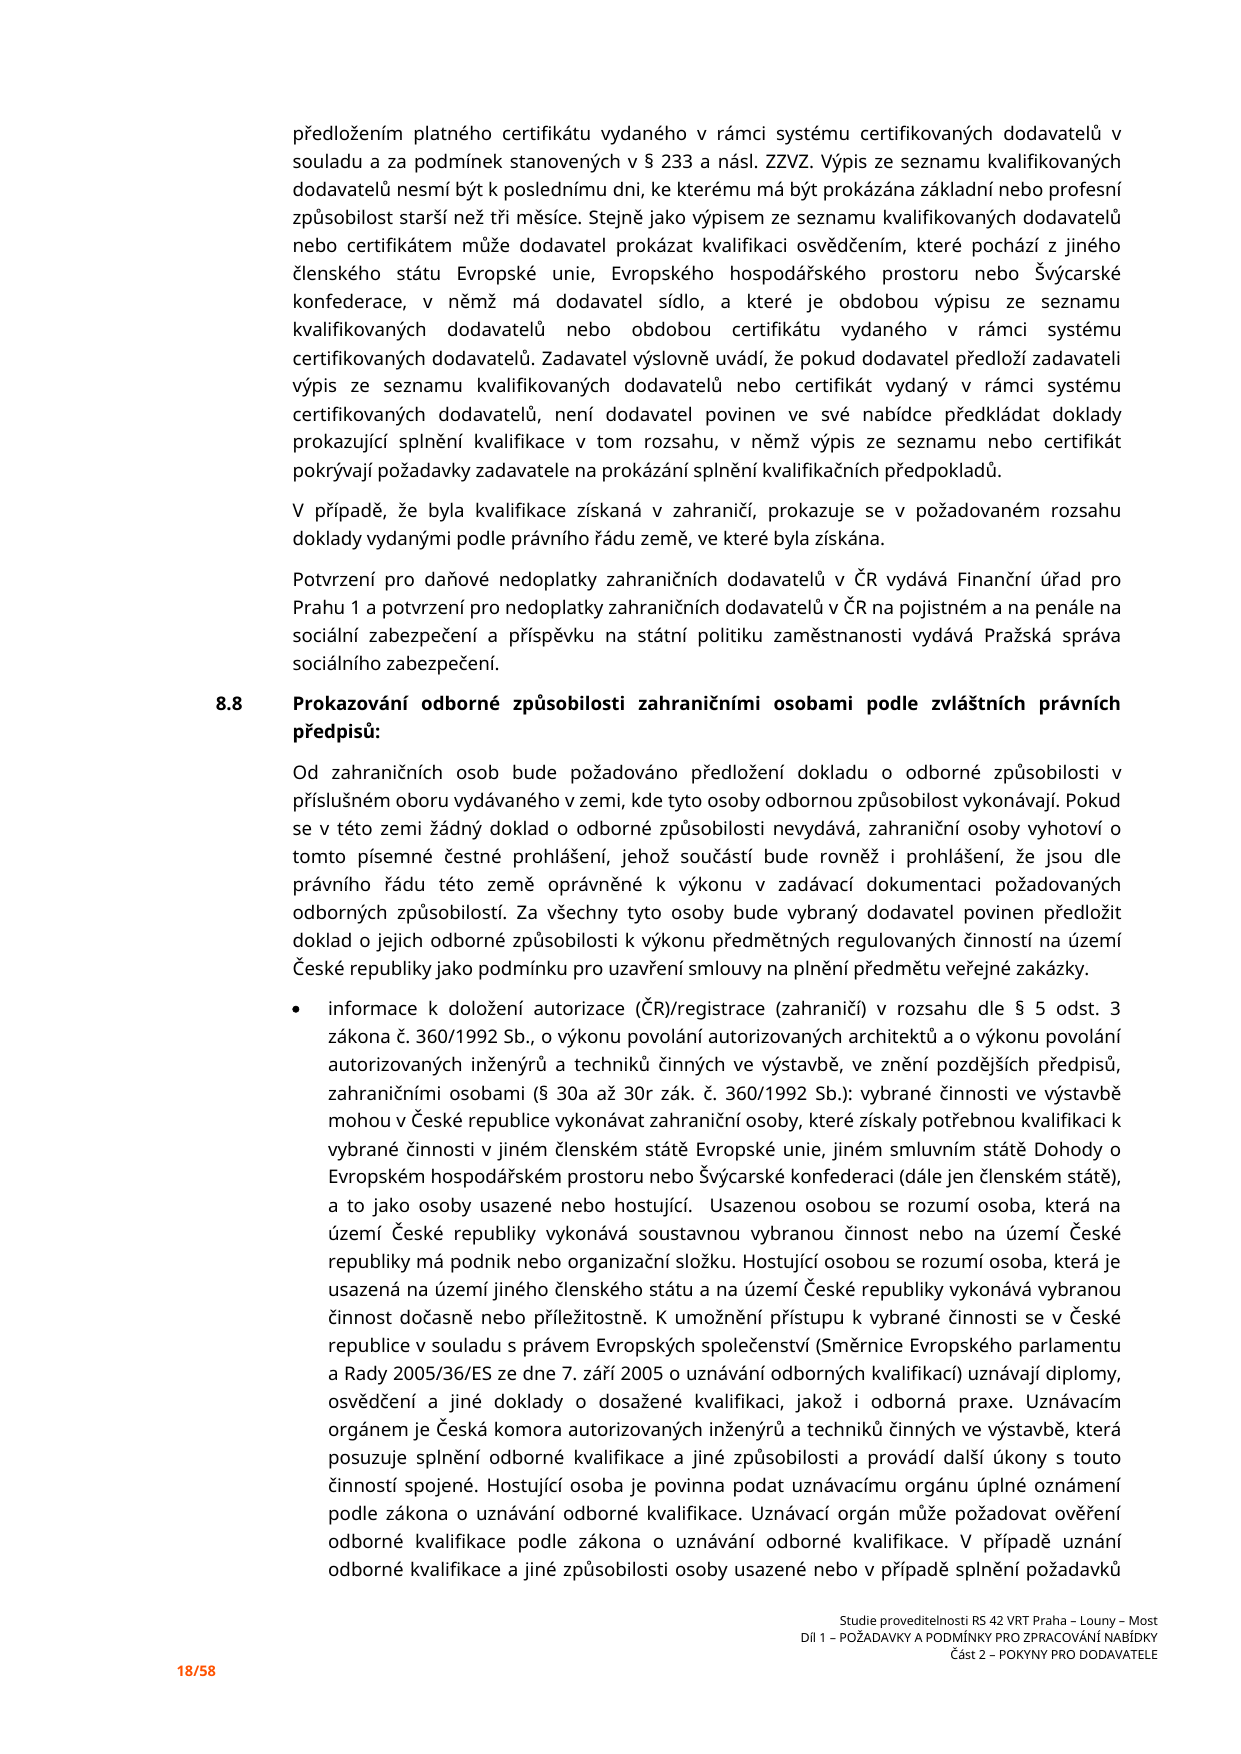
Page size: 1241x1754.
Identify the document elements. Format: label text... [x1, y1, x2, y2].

text Prokazování odborné způsobilosti zahraničními osobami podle zvláštních právních předpisů: [216, 691, 1122, 744]
text V případě, že byla kvalifikace získaná v zahraničí, prokazuje se v požadovaném rozsahu doklady vydanými podle právního řádu země, ve které byla získána. [292, 497, 1122, 551]
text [292, 996, 1122, 1582]
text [292, 121, 1122, 482]
text Potvrzení pro daňové nedoplatky zahraničních dodavatelů v ČR vydává Finanční úřad pro Prahu 1 a potvrzení pro nedoplatky zahraničních dodavatelů v ČR na pojistném a na penále na sociální zabezpečení a příspěvku na státní politiku zaměstnanosti vydává Pražská správa sociálního zabezpečení. [292, 566, 1122, 676]
text Od zahraničních osob bude požadováno předložení dokladu o odborné způsobilosti v příslušném oboru vydávaného v zemi, kde tyto osoby odbornou způsobilost vykonávají. Pokud se v této zemi žádný doklad o odborné způsobilosti nevydává, zahraniční osoby vyhotoví o tomto písemné čestné prohlášení, jehož součástí bude rovněž i prohlášení, že jsou dle právního řádu této země oprávněné k výkonu v zadávací dokumentaci požadovaných odborných způsobilostí. Za všechny tyto osoby bude vybraný dodavatel povinen předložit doklad o jejich odborné způsobilosti k výkonu předmětných regulovaných činností na území České republiky jako podmínku pro uzavření smlouvy na plnění předmětu veřejné zakázky. [292, 759, 1122, 981]
